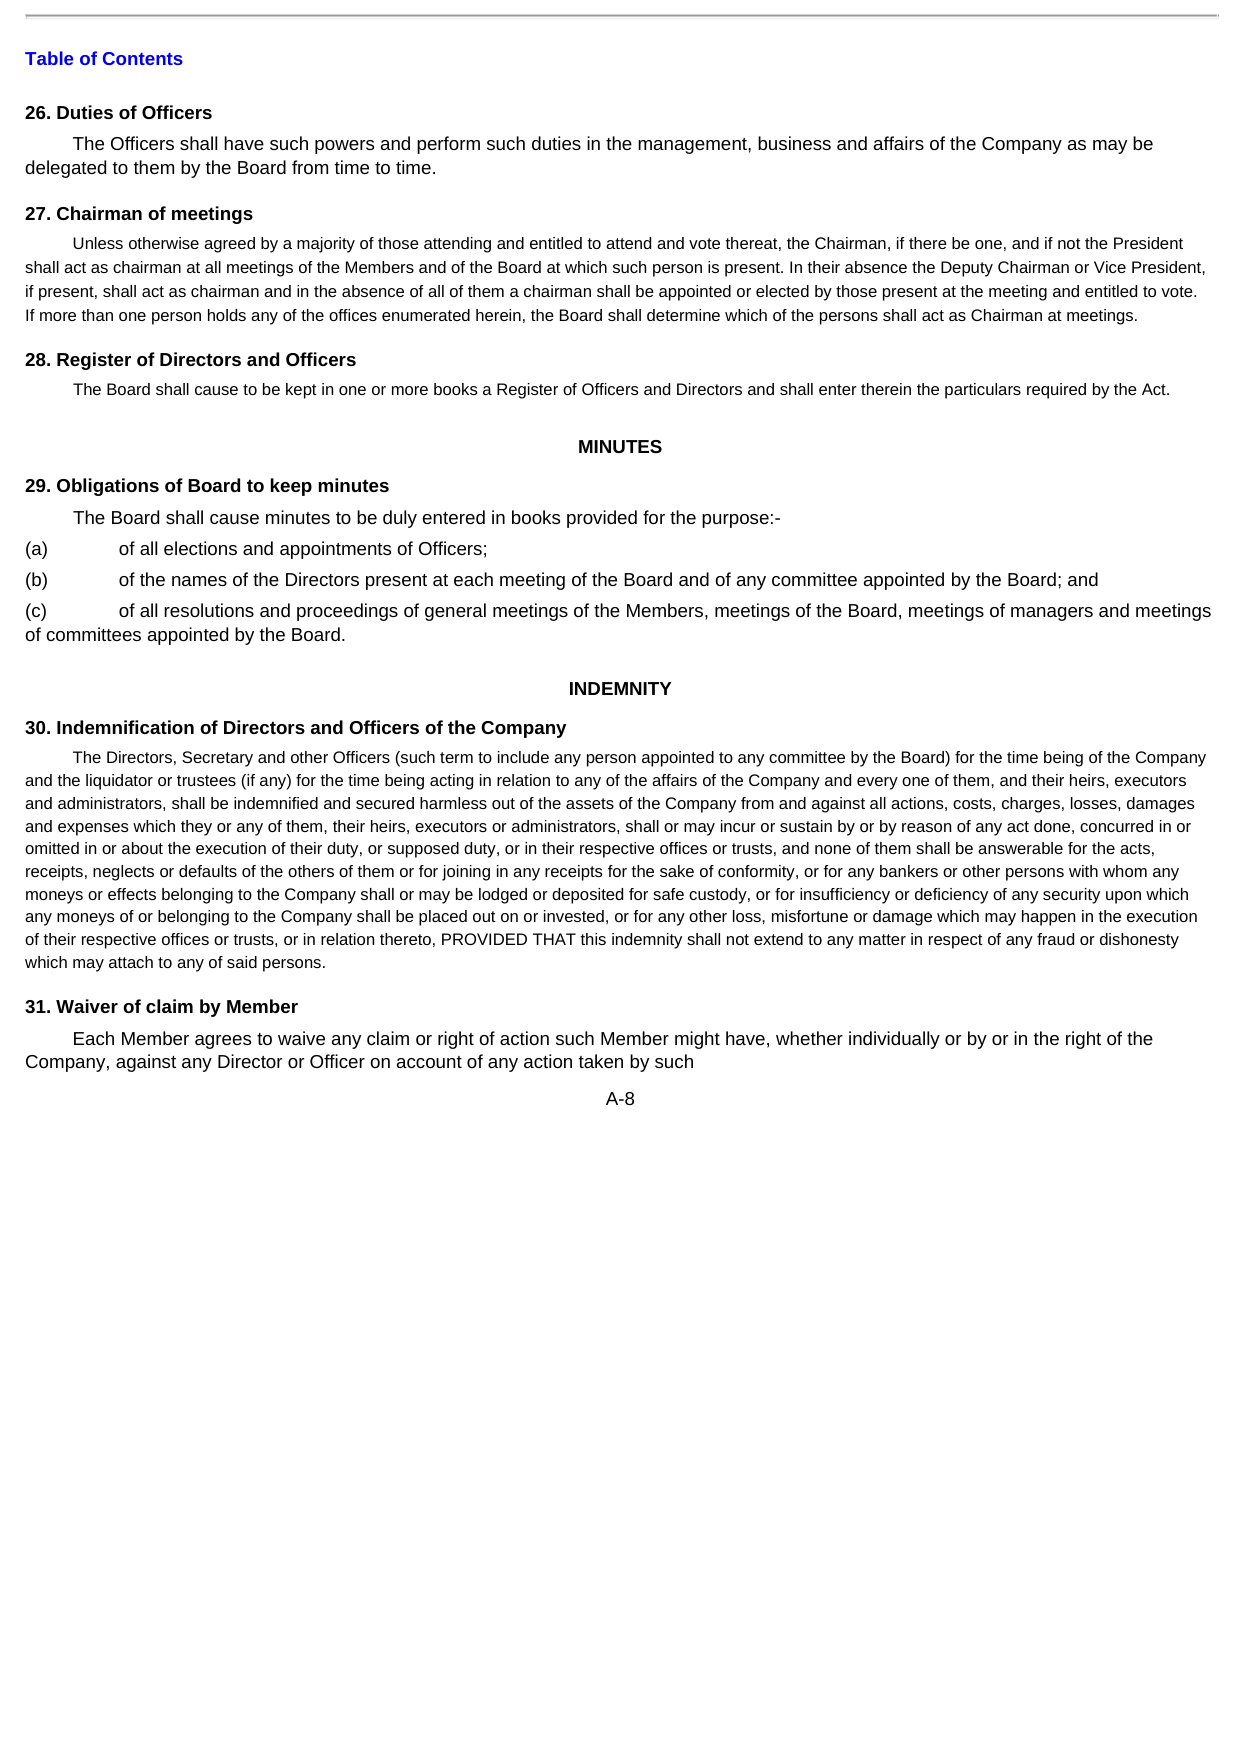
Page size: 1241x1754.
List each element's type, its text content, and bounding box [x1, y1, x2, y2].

text MINUTES [25, 436, 1215, 457]
text A-8 [25, 1087, 1215, 1109]
text The Officers shall have such powers and perform such duties in the management, business and affairs of the Company as may be delegated to them by the Board from time to time. [25, 133, 1203, 179]
text 29. Obligations of Board to keep minutes [25, 475, 1213, 497]
text Unless otherwise agreed by a majority of those attending and entitled to attend and vote thereat, the Chairman, if there be one, and if not the President shall act as chairman at all meetings of the Members and of the Board at which such person is present. In their absence the Deputy Chairman or Vice President, if present, shall act as chairman and in the absence of all of them a chairman shall be appointed or elected by those present at the meeting and entitled to vote. If more than one person holds any of the offices enumerated herein, the Board shall determine which of the persons shall act as Chairman at meetings. [25, 234, 1211, 324]
text Each Member agrees to waive any claim or right of action such Member might have, whether individually or by or in the right of the Company, against any Director or Officer on account of any action taken by such [25, 1027, 1211, 1073]
text 27. Chairman of meetings [25, 202, 1213, 224]
text The Board shall cause to be kept in one or more books a Register of Officers and Directors and shall enter therein the particulars required by the Act. [73, 380, 1213, 399]
text Table of Contents [25, 48, 1213, 69]
text 31. Waiver of claim by Member [25, 996, 1213, 1017]
list of all elections and appointments of Officers; [25, 538, 1213, 559]
text The Board shall cause minutes to be duly entered in books provided for the purpose:- [73, 507, 1213, 528]
text The Directors, Secretary and other Officers (such term to include any person appointed to any committee by the Board) for the time being of the Company and the liquidator or trustees (if any) for the time being acting in relation to any of the affairs of the Company and every one of them, and their heirs, executors and administrators, shall be indemnified and secured harmless out of the assets of the Company from and against all actions, costs, charges, losses, damages and expenses which they or any of them, their heirs, executors or administrators, shall or may incur or sustain by or by reason of any act done, concurred in or omitted in or about the execution of their duty, or supposed duty, or in their respective offices or trusts, and none of them shall be answerable for the acts, receipts, neglects or defaults of the others of them or for joining in any receipts for the sake of conformity, or for any bankers or other persons with whom any moneys or effects belonging to the Company shall or may be lodged or deposited for safe custody, or for insufficiency or deficiency of any security upon which any moneys of or belonging to the Company shall be placed out on or invested, or for any other loss, misfortune or damage which may happen in the execution of their respective offices or trusts, or in relation thereto, PROVIDED THAT this indemnity shall not extend to any matter in respect of any fraud or dishonesty which may attach to any of said persons. [25, 748, 1213, 972]
picture [23, 14, 1220, 21]
text INDEMNITY [25, 677, 1215, 699]
text 26. Duties of Officers [25, 102, 1213, 123]
list of all resolutions and proceedings of general meetings of the Members, meetings of the Board, meetings of managers and meetings of committees appointed by the Board. [25, 599, 1213, 645]
list of the names of the Directors present at each meeting of the Board and of any committee appointed by the Board; and [25, 569, 1213, 590]
text 30. Indemnification of Directors and Officers of the Company [25, 717, 1213, 738]
text 28. Register of Directors and Officers [25, 349, 1213, 370]
